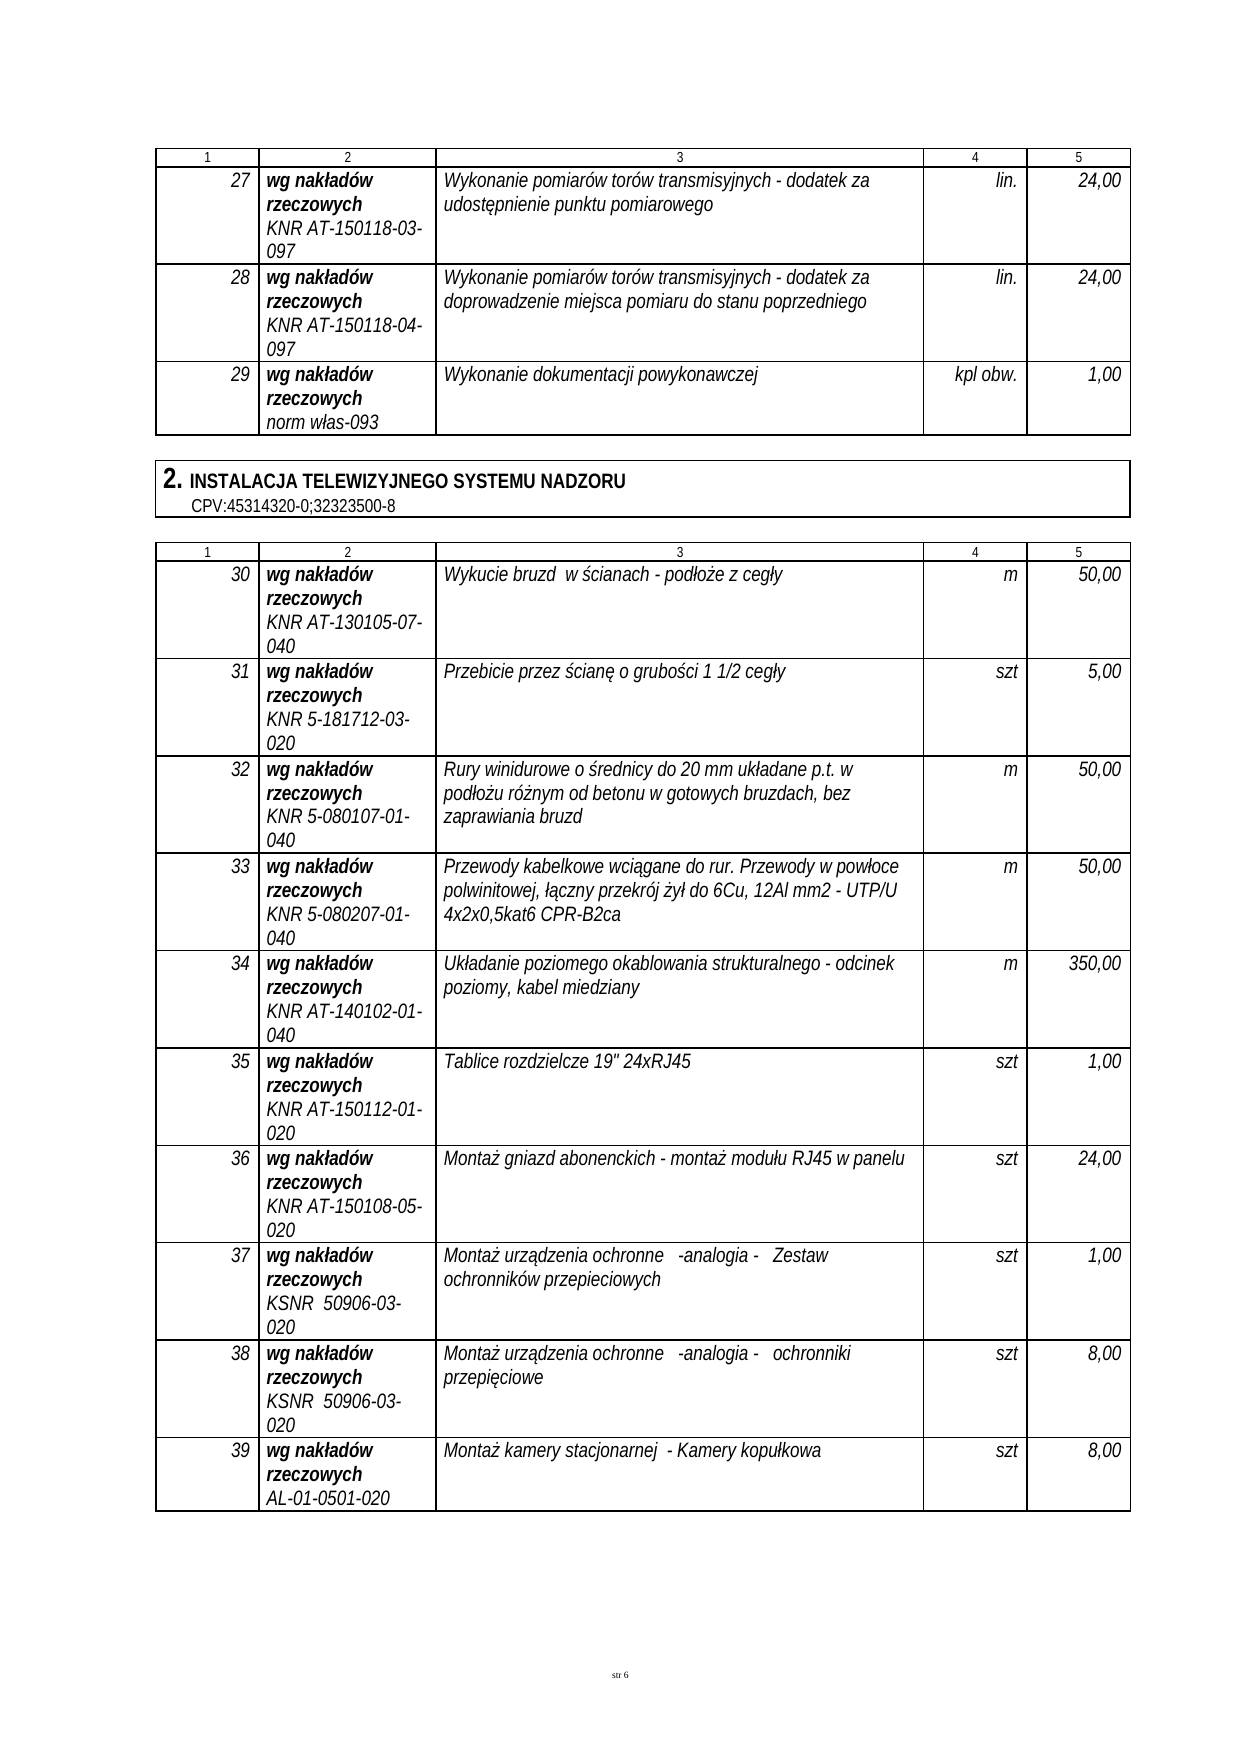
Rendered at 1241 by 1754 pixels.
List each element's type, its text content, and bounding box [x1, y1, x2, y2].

table_cell 8,00 [1028, 1438, 1130, 1510]
table_cell szt [924, 1146, 1026, 1242]
table_cell 39 [157, 1438, 258, 1510]
table_cell lin. [924, 265, 1026, 361]
table_cell 32 [157, 757, 258, 852]
table_cell 24,00 [1028, 168, 1130, 263]
table_cell 30 [157, 562, 258, 657]
table_cell 34 [157, 951, 258, 1047]
table_cell szt [924, 1341, 1026, 1437]
table_cell 350,00 [1028, 951, 1130, 1047]
table_cell 1,00 [1028, 1049, 1130, 1144]
table_header 3 [437, 149, 923, 166]
table_cell wg nakładów rzeczowych KSNR 50906-03-020 [260, 1243, 435, 1339]
table_cell Wykonanie pomiarów torów transmisyjnych - dodatek za udostępnienie punktu pomiarowego [437, 168, 923, 263]
table_cell szt [924, 659, 1026, 755]
table_cell Tablice rozdzielcze 19" 24xRJ45 [437, 1049, 923, 1144]
table_cell 5,00 [1028, 659, 1130, 755]
table_cell 31 [157, 659, 258, 755]
table_cell szt [924, 1438, 1026, 1510]
table_cell wg nakładów rzeczowych KNR AT-140102-01-040 [260, 951, 435, 1047]
table_cell Rury winidurowe o średnicy do 20 mm układane p.t. w podłożu różnym od betonu w gotowych bruzdach, bez zaprawiania bruzd [437, 757, 923, 852]
table_cell wg nakładów rzeczowych KNR AT-150118-03-097 [260, 168, 435, 263]
table_cell 50,00 [1028, 757, 1130, 852]
table_cell szt [924, 1049, 1026, 1144]
table_cell 33 [157, 854, 258, 950]
table_cell wg nakładów rzeczowych KNR AT-150108-05-020 [260, 1146, 435, 1242]
table_cell wg nakładów rzeczowych KNR AT-150112-01-020 [260, 1049, 435, 1144]
table_header 1 [157, 149, 258, 166]
table_cell 35 [157, 1049, 258, 1144]
table_cell 24,00 [1028, 265, 1130, 361]
table_cell m [924, 757, 1026, 852]
table_cell 8,00 [1028, 1341, 1130, 1437]
table_header 5 [1028, 149, 1130, 166]
table_cell wg nakładów rzeczowych norm włas-093 [260, 362, 435, 434]
table_cell 1,00 [1028, 362, 1130, 434]
table_cell Wykucie bruzd w ścianach - podłoże z cegły [437, 562, 923, 657]
table_header 2 [260, 543, 435, 560]
table_cell wg nakładów rzeczowych KSNR 50906-03-020 [260, 1341, 435, 1437]
table_cell m [924, 562, 1026, 657]
table_cell wg nakładów rzeczowych KNR AT-130105-07-040 [260, 562, 435, 657]
table_cell 24,00 [1028, 1146, 1130, 1242]
table_header 1 [157, 543, 258, 560]
table_cell 38 [157, 1341, 258, 1437]
table_header 3 [437, 543, 923, 560]
table_cell 36 [157, 1146, 258, 1242]
table_cell Wykonanie dokumentacji powykonawczej [437, 362, 923, 434]
table_cell Montaż urządzenia ochronne -analogia - Zestaw ochronników przepieciowych [437, 1243, 923, 1339]
table_header 5 [1028, 543, 1130, 560]
table_header 2 [260, 149, 435, 166]
table_cell Montaż gniazd abonenckich - montaż modułu RJ45 w panelu [437, 1146, 923, 1242]
table_cell 37 [157, 1243, 258, 1339]
table_cell Wykonanie pomiarów torów transmisyjnych - dodatek za doprowadzenie miejsca pomiaru do stanu poprzedniego [437, 265, 923, 361]
table_cell wg nakładów rzeczowych KNR 5-181712-03-020 [260, 659, 435, 755]
table_header 4 [924, 149, 1026, 166]
table_cell 1,00 [1028, 1243, 1130, 1339]
table_cell Montaż urządzenia ochronne -analogia - ochronniki przepięciowe [437, 1341, 923, 1437]
table_cell wg nakładów rzeczowych KNR 5-080207-01-040 [260, 854, 435, 950]
table_cell 27 [157, 168, 258, 263]
table_cell szt [924, 1243, 1026, 1339]
table_header 2. INSTALACJA TELEWIZYJNEGO SYSTEMU NADZORU CPV:45314320-0;32323500-8 [156, 461, 1129, 516]
table_cell 50,00 [1028, 854, 1130, 950]
table_cell 29 [157, 362, 258, 434]
table_cell Przewody kabelkowe wciągane do rur. Przewody w powłoce polwinitowej, łączny przekrój żył do 6Cu, 12Al mm2 - UTP/U 4x2x0,5kat6 CPR-B2ca [437, 854, 923, 950]
table_cell Przebicie przez ścianę o grubości 1 1/2 cegły [437, 659, 923, 755]
table_cell wg nakładów rzeczowych KNR AT-150118-04-097 [260, 265, 435, 361]
table_cell m [924, 854, 1026, 950]
table_cell kpl obw. [924, 362, 1026, 434]
table_header 4 [924, 543, 1026, 560]
table_cell Układanie poziomego okablowania strukturalnego - odcinek poziomy, kabel miedziany [437, 951, 923, 1047]
table_cell Montaż kamery stacjonarnej - Kamery kopułkowa [437, 1438, 923, 1510]
table_cell m [924, 951, 1026, 1047]
table_cell 28 [157, 265, 258, 361]
table_cell 50,00 [1028, 562, 1130, 657]
table_cell wg nakładów rzeczowych AL-01-0501-020 [260, 1438, 435, 1510]
table_cell lin. [924, 168, 1026, 263]
table_cell wg nakładów rzeczowych KNR 5-080107-01-040 [260, 757, 435, 852]
